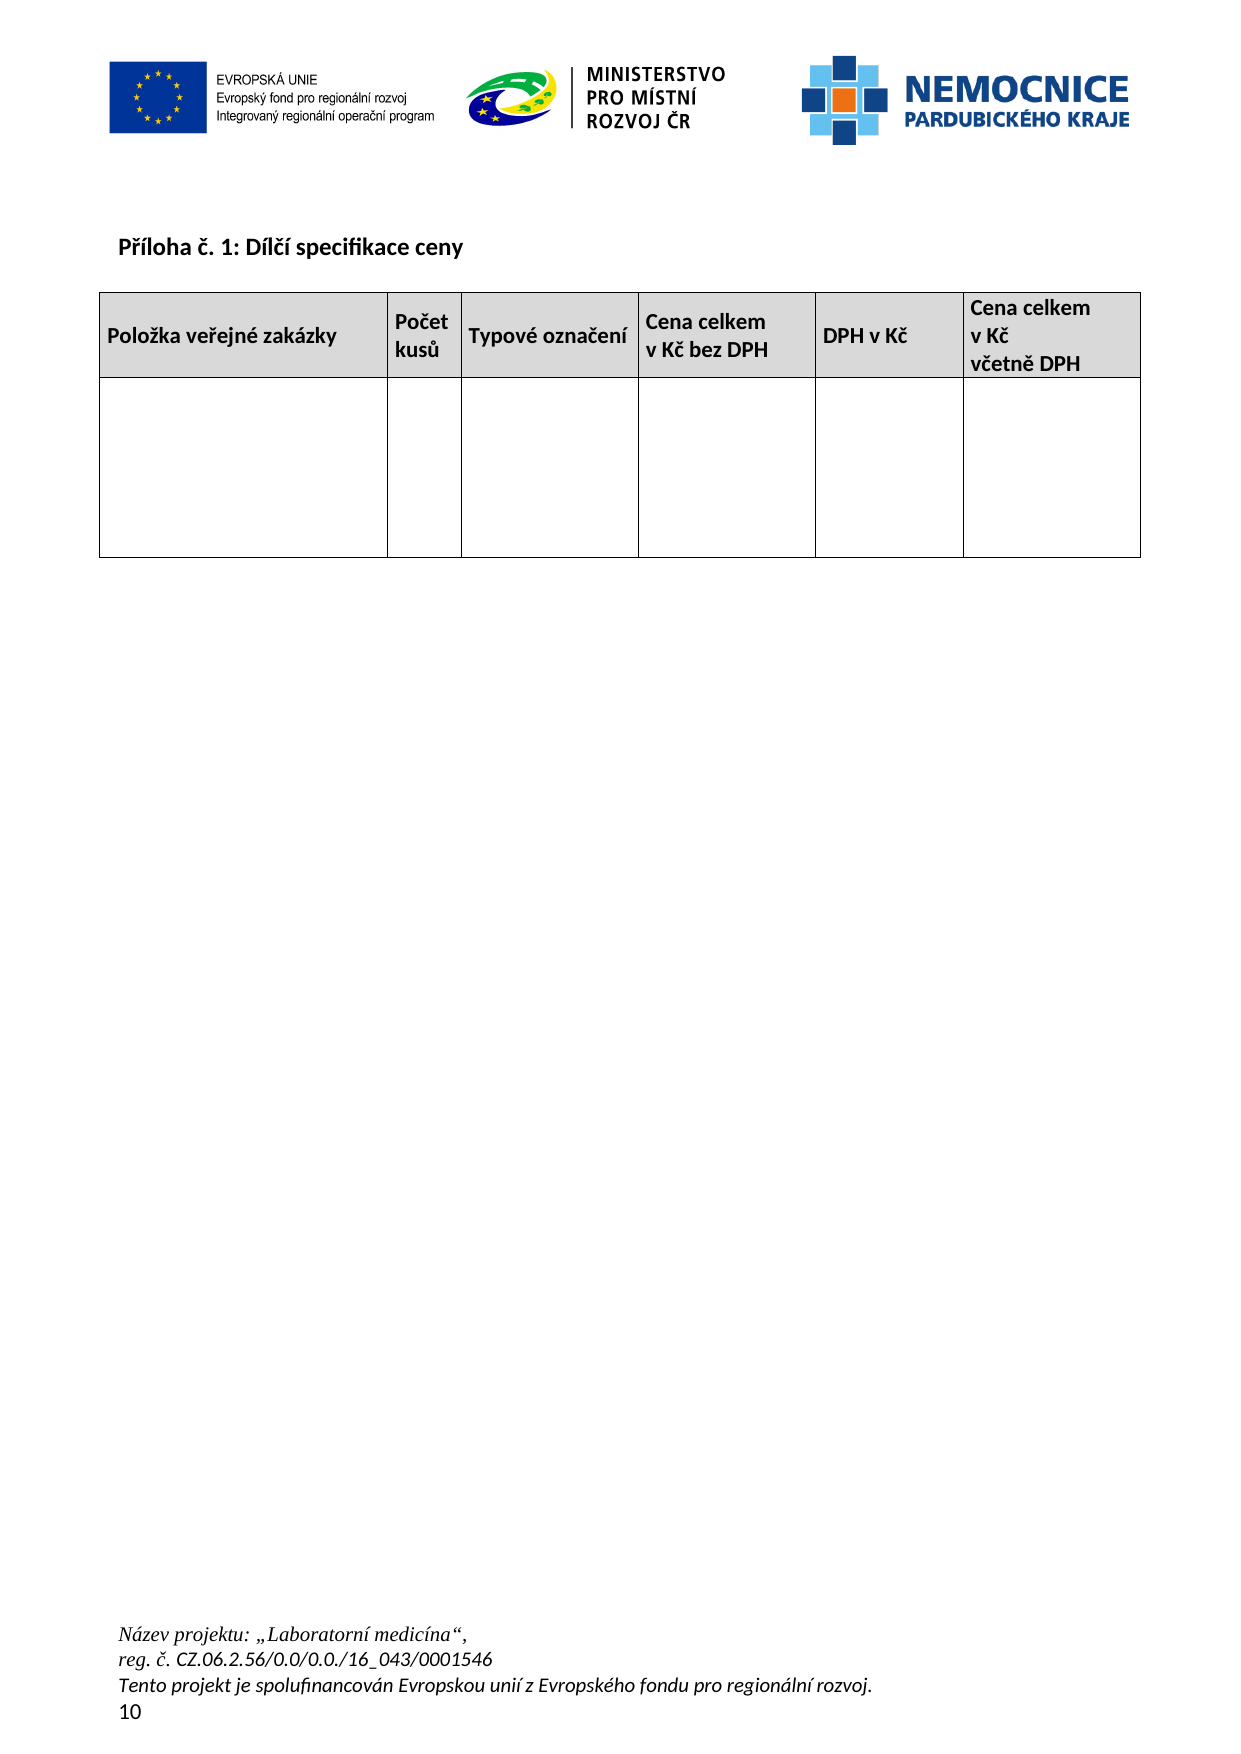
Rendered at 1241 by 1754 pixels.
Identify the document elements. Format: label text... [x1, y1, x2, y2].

table_cell [816, 378, 963, 557]
table_header Cena celkem v Kč bez DPH [639, 293, 815, 377]
table_cell [388, 378, 461, 557]
picture [800, 55, 1129, 146]
table_cell [639, 378, 815, 557]
table_header Počet kusů [388, 293, 461, 377]
subtitle Příloha č. 1: Dílčí specifikace ceny [118, 231, 1122, 262]
table_cell [100, 378, 387, 557]
table_header DPH v Kč [816, 293, 963, 377]
table_cell [964, 378, 1140, 557]
table_header Typové označení [462, 293, 638, 377]
table_header Cena celkem v Kč včetně DPH [964, 293, 1140, 377]
table_cell [462, 378, 638, 557]
table_header Položka veřejné zakázky [100, 293, 387, 377]
picture [88, 37, 746, 157]
